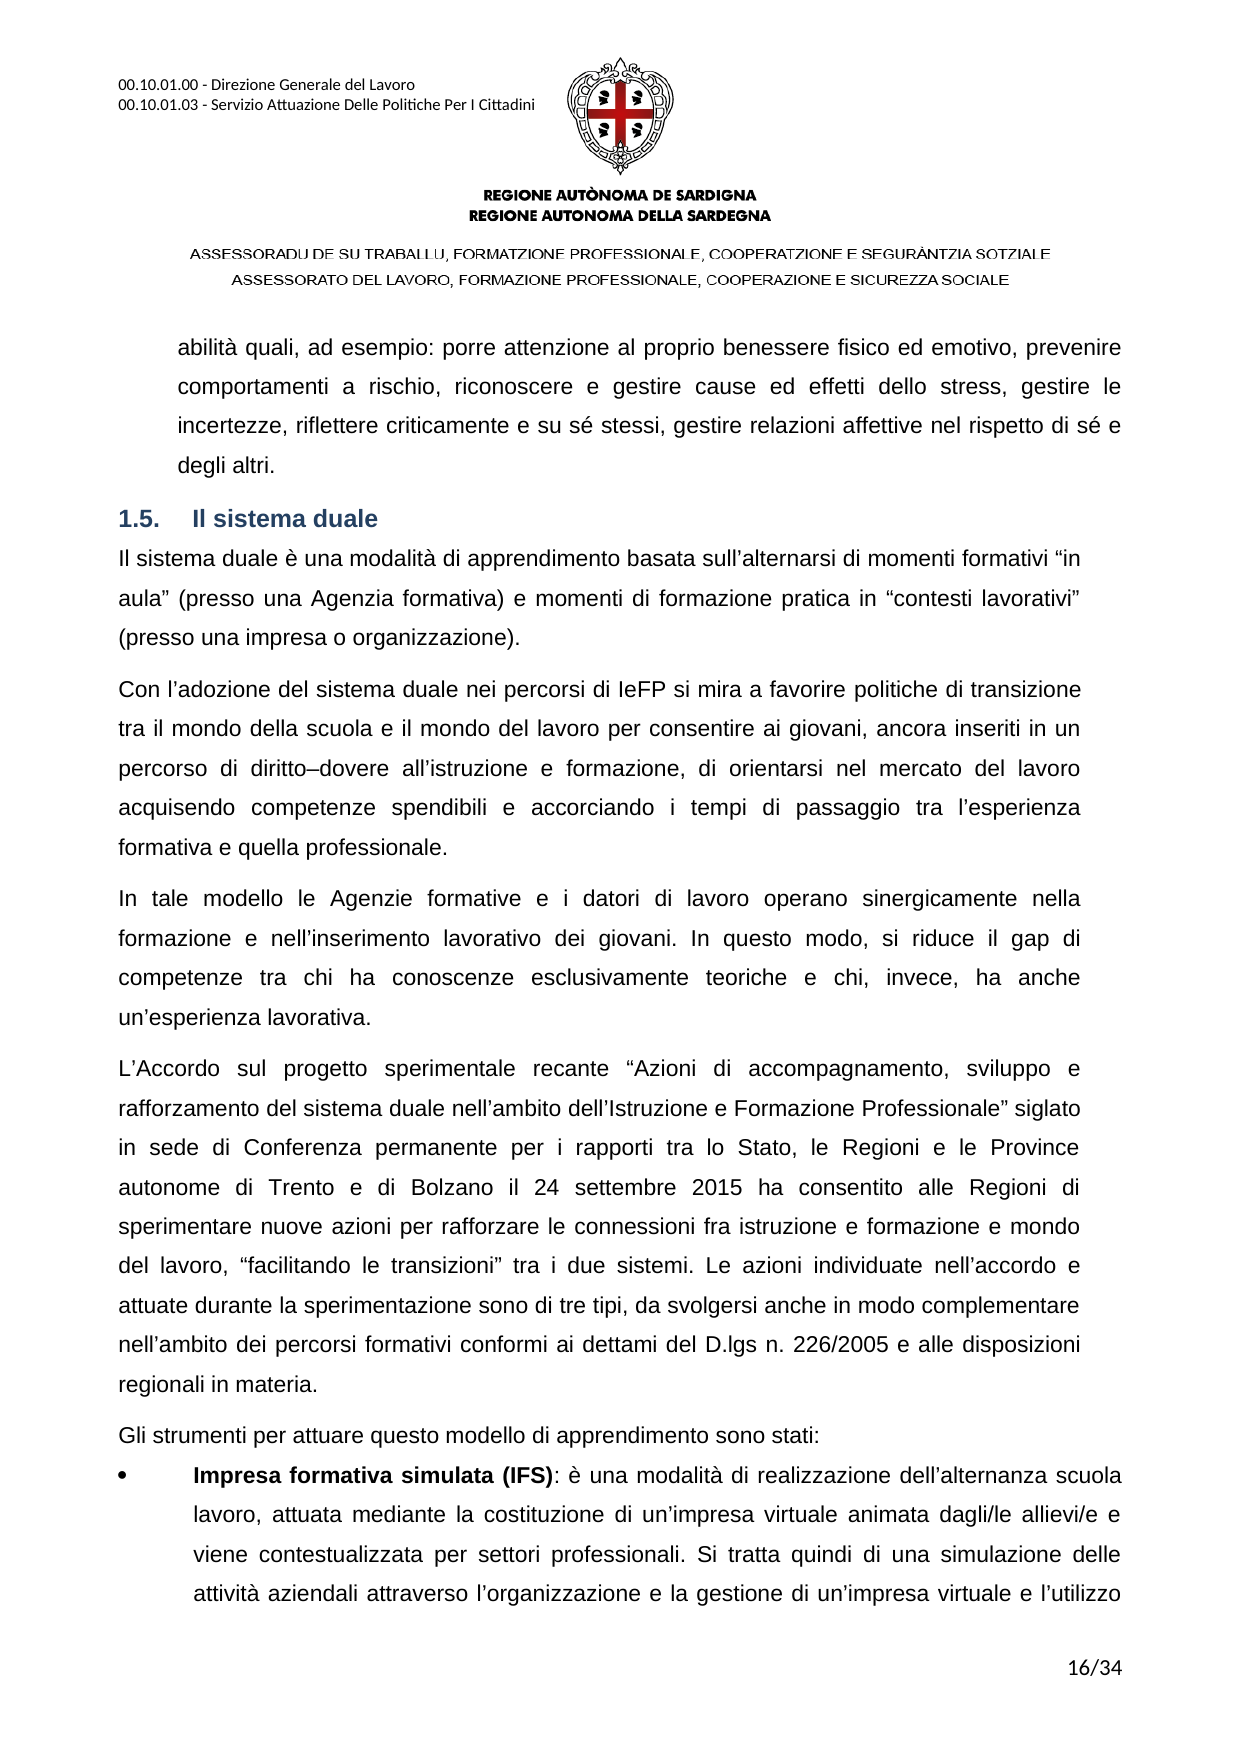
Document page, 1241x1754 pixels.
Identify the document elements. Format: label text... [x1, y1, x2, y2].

text In tale modello le Agenzie formative e i datori di lavoro operano sinergicamente nella formazione e nell’inserimento lavorativo dei giovani. In questo modo, si riduce il gap di competenze tra chi ha conoscenze esclusivamente teoriche e chi, invece, ha anche un’esperienza lavorativa. [118, 885, 1081, 1030]
text Il sistema duale è una modalità di apprendimento basata sull’alternarsi di momenti formativi “in aula” (presso una Agenzia formativa) e momenti di formazione pratica in “contesti lavorativi” (presso una impresa o organizzazione). [118, 545, 1081, 650]
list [118, 156, 1122, 478]
text Con l’adozione del sistema duale nei percorsi di IeFP si mira a favorire politiche di transizione tra il mondo della scuola e il mondo del lavoro per consentire ai giovani, ancora inseriti in un percorso di diritto–dovere all’istruzione e formazione, di orientarsi nel mercato del lavoro acquisendo competenze spendibili e accorciando i tempi di passaggio tra l’esperienza formativa e quella professionale. [118, 676, 1081, 860]
subtitle Il sistema duale [118, 504, 1122, 533]
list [118, 1462, 1122, 1607]
text L’Accordo sul progetto sperimentale recante “Azioni di accompagnamento, sviluppo e rafforzamento del sistema duale nell’ambito dell’Istruzione e Formazione Professionale” siglato in sede di Conferenza permanente per i rapporti tra lo Stato, le Regioni e le Province autonome di Trento e di Bolzano il 24 settembre 2015 ha consentito alle Regioni di sperimentare nuove azioni per rafforzare le connessioni fra istruzione e formazione e mondo del lavoro, “facilitando le transizioni” tra i due sistemi. Le azioni individuate nell’accordo e attuate durante la sperimentazione sono di tre tipi, da svolgersi anche in modo complementare nell’ambito dei percorsi formativi conformi ai dettami del D.lgs n. 226/2005 e alle disposizioni regionali in materia. [118, 1055, 1081, 1397]
text Gli strumenti per attuare questo modello di apprendimento sono stati: [118, 1422, 1081, 1449]
picture [176, 40, 1064, 321]
